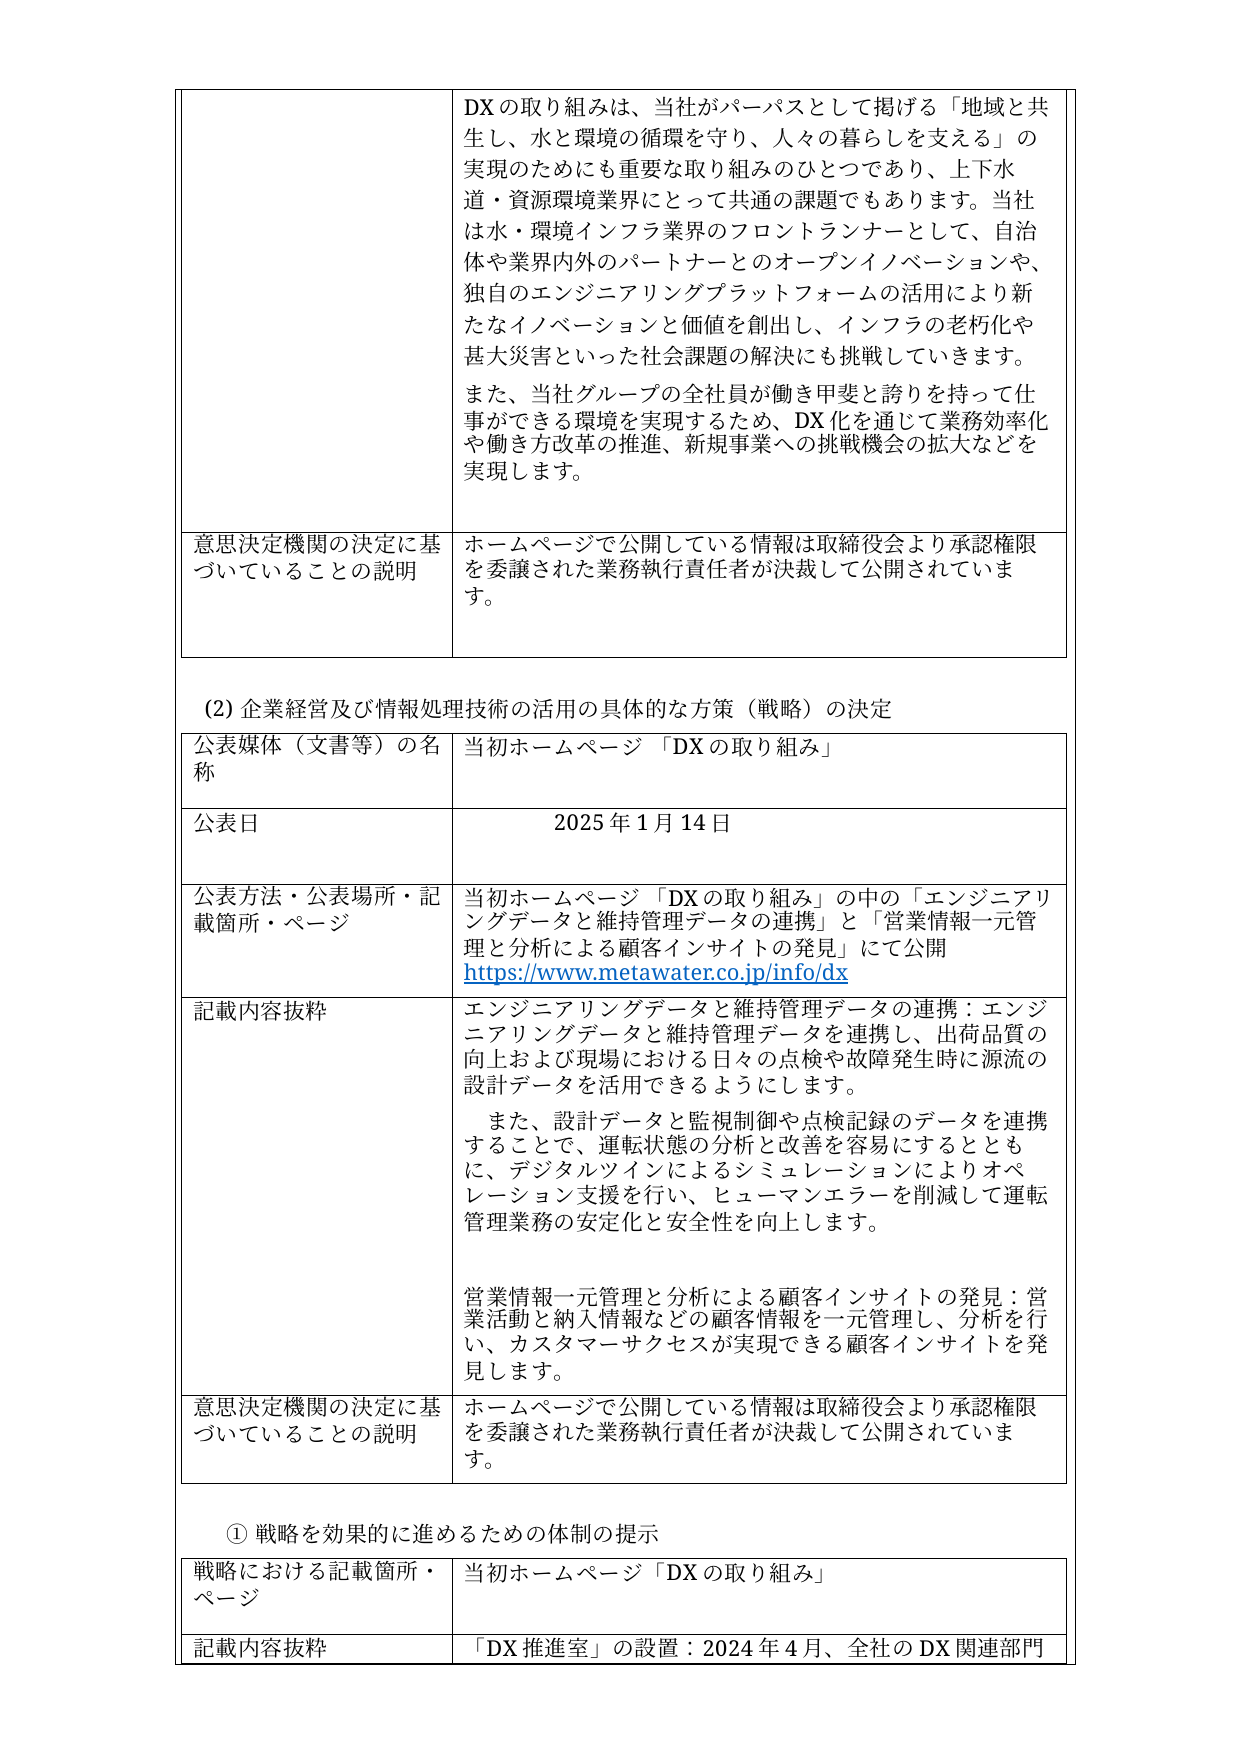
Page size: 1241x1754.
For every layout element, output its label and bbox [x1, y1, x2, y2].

table_cell [176, 90, 1075, 1664]
